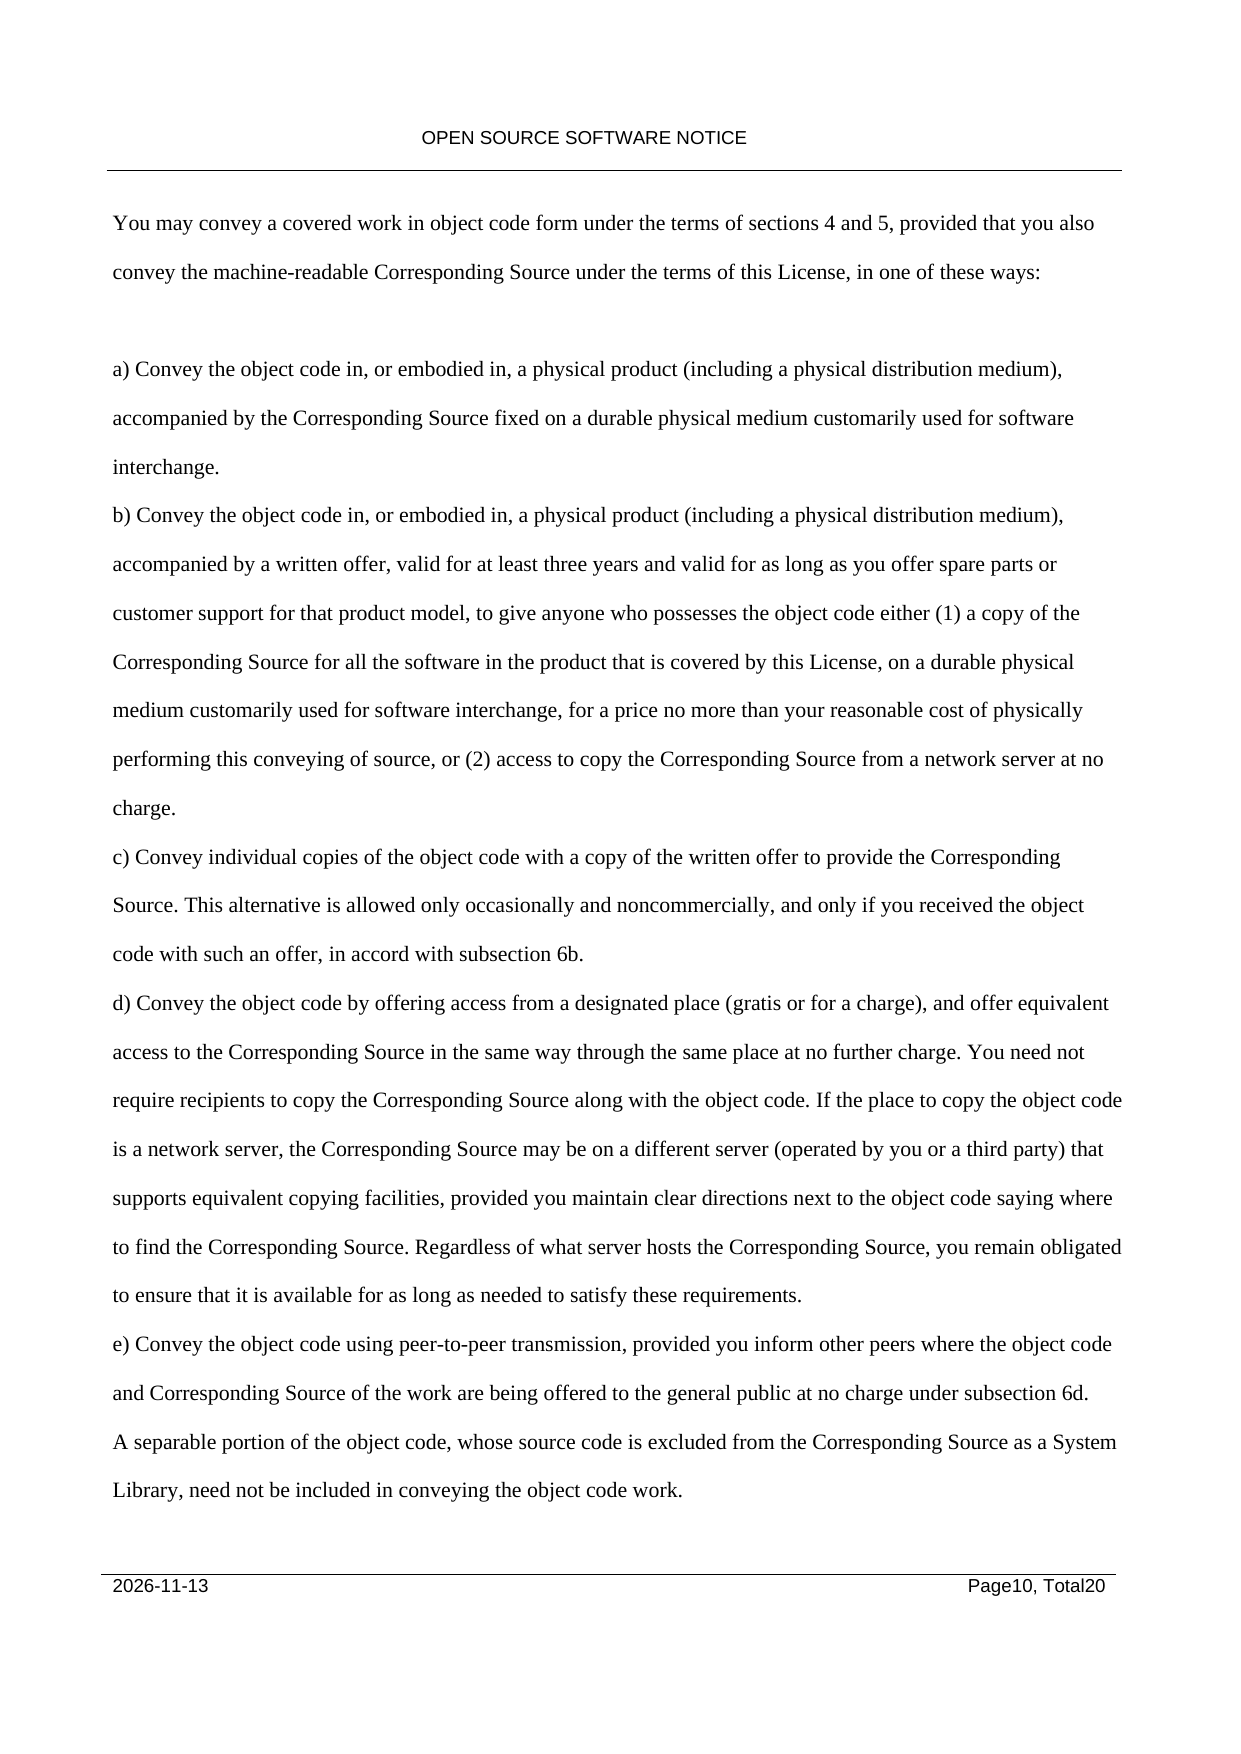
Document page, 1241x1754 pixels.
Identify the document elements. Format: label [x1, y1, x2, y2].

text [112, 206, 1128, 1506]
